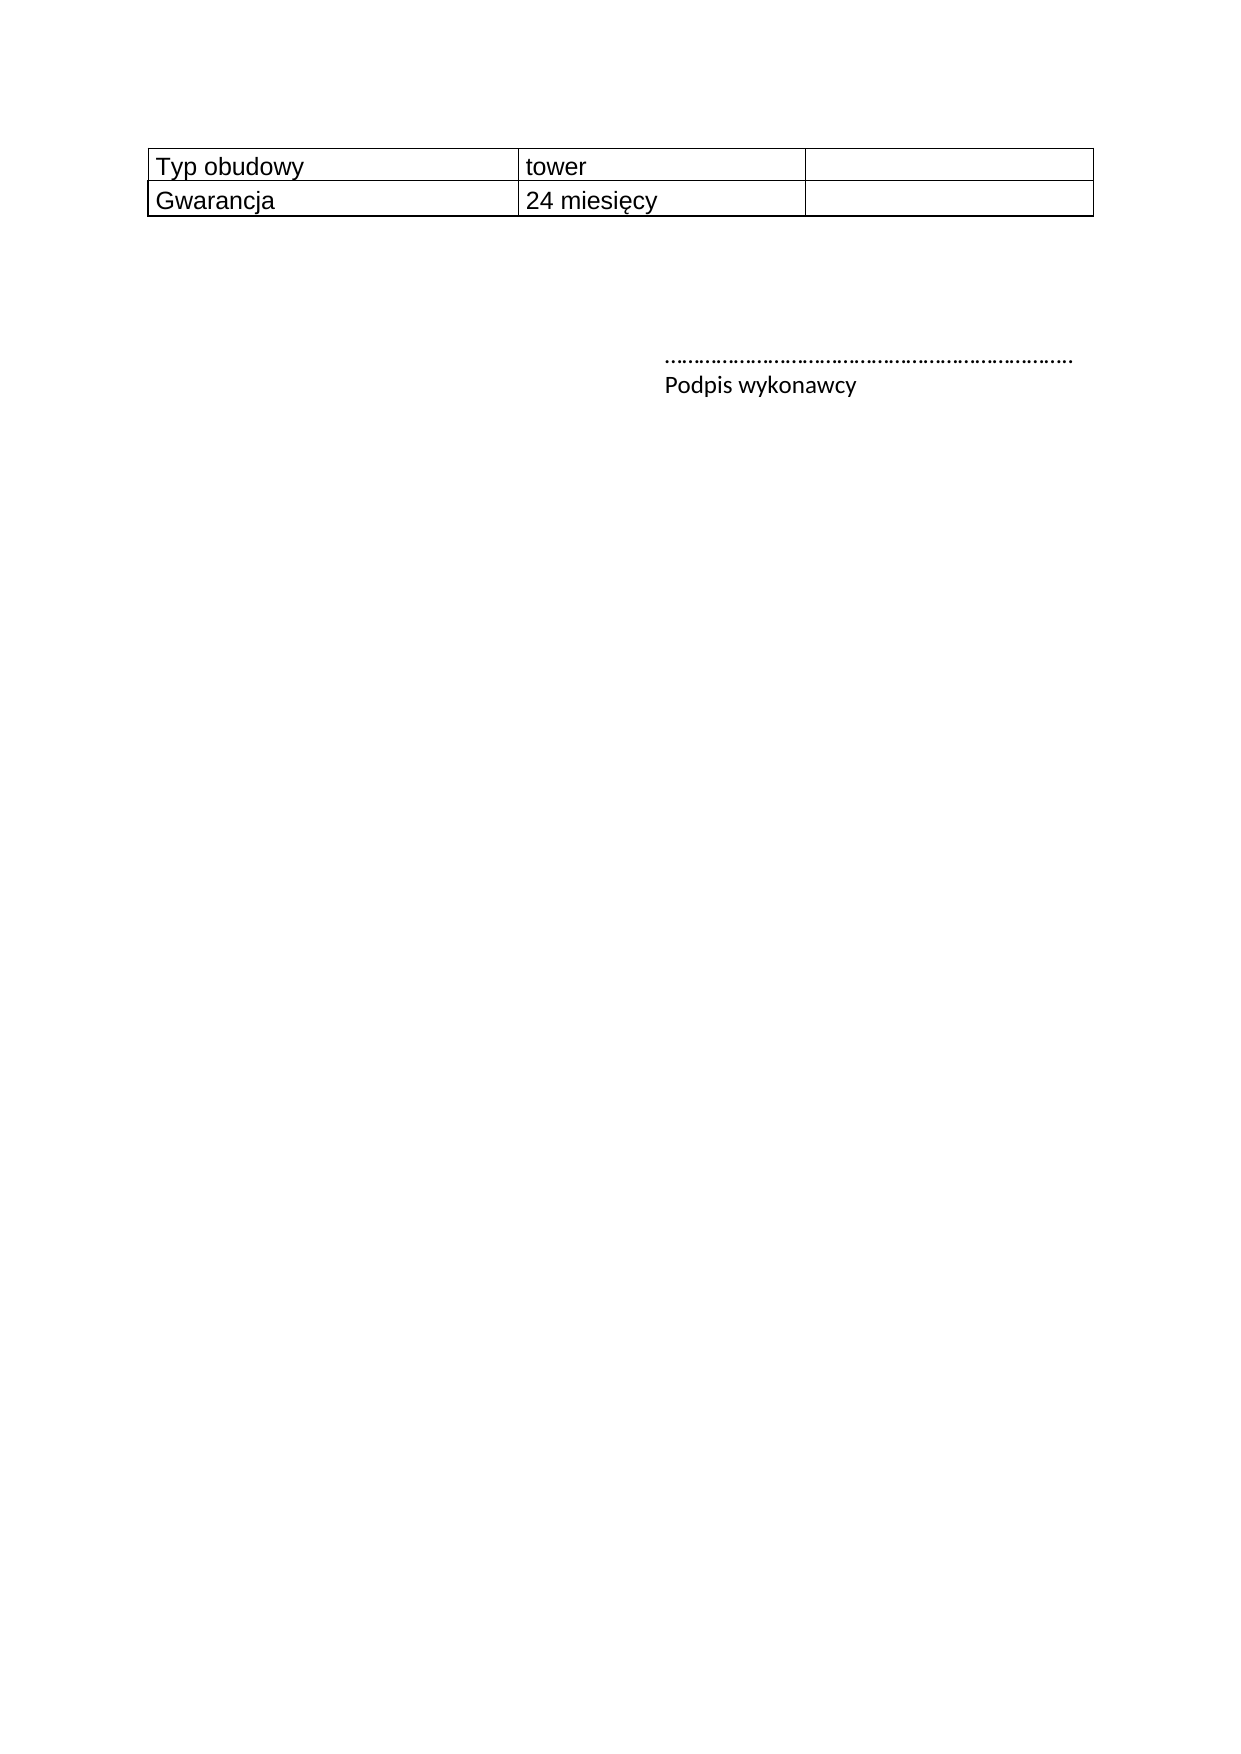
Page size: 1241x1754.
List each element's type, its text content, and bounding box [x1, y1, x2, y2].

table_cell [806, 181, 1093, 215]
table_cell 24 miesięcy [519, 181, 805, 215]
table_cell Gwarancja [149, 181, 518, 215]
table_cell Typ obudowy [149, 149, 518, 180]
list Podpis wykonawcy [148, 369, 1093, 400]
table_cell [806, 149, 1093, 180]
table_cell tower [519, 149, 805, 180]
list …………………………………………………………….. [148, 339, 1093, 369]
